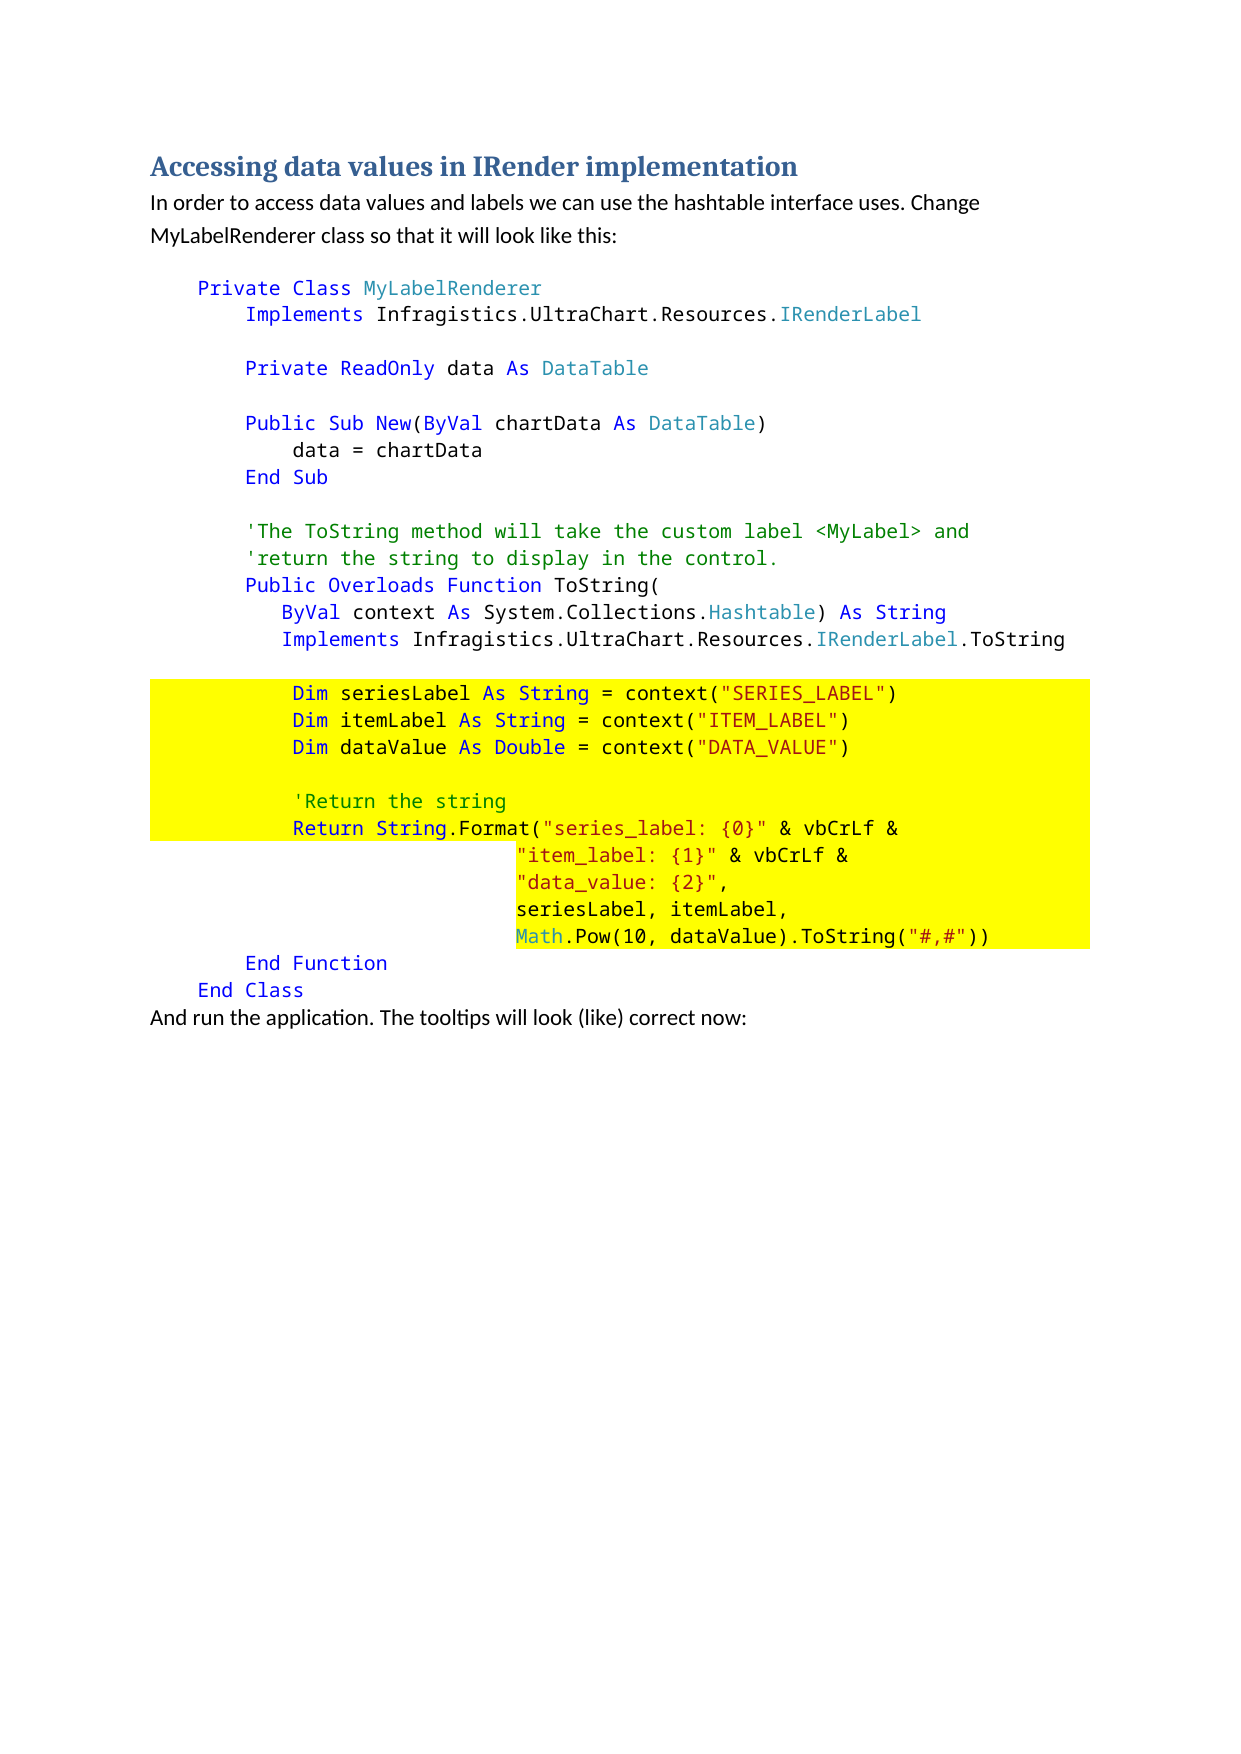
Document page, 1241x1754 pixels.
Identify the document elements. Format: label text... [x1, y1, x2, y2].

subtitle Accessing data values in IRender implementation [150, 150, 1090, 183]
text seriesLabel, itemLabel, [516, 895, 1090, 922]
text data = chartData [150, 437, 1090, 464]
text End Sub [150, 464, 1090, 491]
text 'Return the string [150, 787, 1090, 814]
text Private ReadOnly data As DataTable [150, 355, 1090, 382]
text 'return the string to display in the control. [150, 544, 1090, 572]
text Implements Infragistics.UltraChart.Resources.IRenderLabel [150, 301, 1090, 328]
text Private Class MyLabelRenderer [150, 274, 1090, 301]
text "data_value: {2}", [516, 868, 1090, 895]
text 'The ToString method will take the custom label <MyLabel> and [150, 518, 1090, 544]
text Return String.Format("series_label: {0}" & vbCrLf & [150, 814, 1090, 841]
text Public Overloads Function ToString( [150, 572, 1090, 598]
text And run the application. The tooltips will look (like) correct now: [150, 1003, 1090, 1031]
text Math.Pow(10, dataValue).ToString("#,#")) [516, 922, 1090, 949]
text Public Sub New(ByVal chartData As DataTable) [150, 410, 1090, 437]
text In order to access data values and labels we can use the hashtable interface uses. Change MyLabelRenderer class so that it will look like this: [150, 188, 1090, 249]
text Implements Infragistics.UltraChart.Resources.IRenderLabel.ToString [281, 626, 1090, 652]
text Dim seriesLabel As String = context("SERIES_LABEL") [150, 679, 1090, 706]
text Dim dataValue As Double = context("DATA_VALUE") [150, 733, 1090, 760]
text Dim itemLabel As String = context("ITEM_LABEL") [150, 706, 1090, 733]
text End Function [150, 949, 1090, 976]
text ByVal context As System.Collections.Hashtable) As String [281, 598, 1090, 626]
text "item_label: {1}" & vbCrLf & [516, 841, 1090, 868]
text End Class [150, 976, 1090, 1003]
